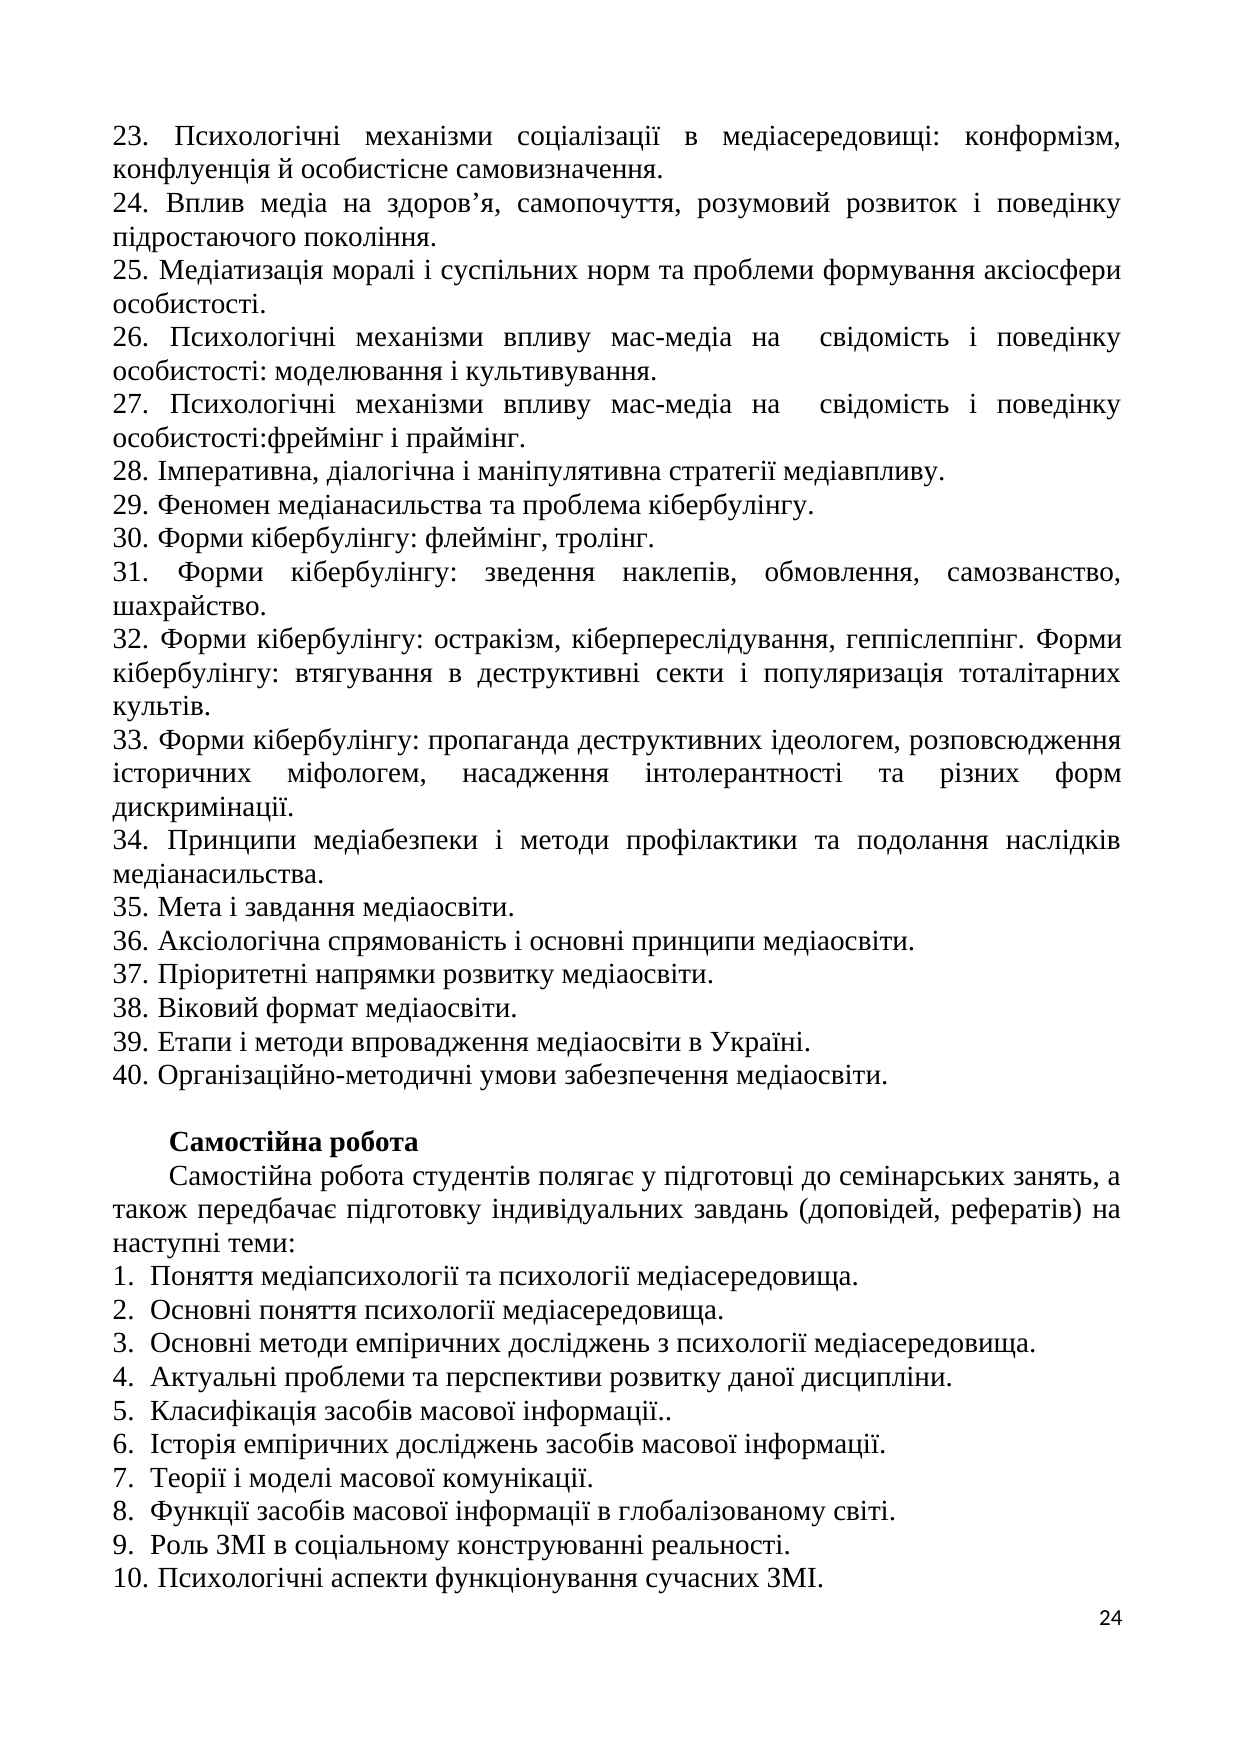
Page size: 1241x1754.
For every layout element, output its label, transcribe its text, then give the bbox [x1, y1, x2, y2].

list Етапи і методи впровадження медіаосвіти в Україні. [112, 1024, 1122, 1057]
list Історія емпіричних досліджень засобів масової інформації. [112, 1426, 1122, 1460]
list Аксіологічна спрямованість і основні принципи медіаосвіти. [112, 923, 1122, 957]
list Пріоритетні напрямки розвитку медіаосвіти. [112, 957, 1122, 990]
list Форми кібербулінгу: флеймінг, тролінг. [112, 521, 1122, 554]
list Основні методи емпіричних досліджень з психології медіасередовища. [112, 1326, 1122, 1359]
list Віковий формат медіаосвіти. [112, 990, 1122, 1024]
list Організаційно-методичні умови забезпечення медіаосвіти. [112, 1057, 1122, 1091]
list Вплив медіа на здоров’я, самопочуття, розумовий розвиток і поведінку підростаючого покоління. [112, 185, 1122, 252]
list Медіатизація моралі і суспільних норм та проблеми формування аксіосфери особистості. [112, 252, 1122, 319]
list Функції засобів масової інформації в глобалізованому світі. [112, 1493, 1122, 1527]
text Самостійна робота студентів полягає у підготовці до семінарських занять, а також передбачає підготовку індивідуальних завдань (доповідей, рефератів) на наступні теми: [112, 1158, 1122, 1258]
list Поняття медіапсихології та психології медіасередовища. [112, 1258, 1122, 1292]
list Теорії і моделі масової комунікації. [112, 1460, 1122, 1493]
list Роль ЗМІ в соціальному конструюванні реальності. [112, 1527, 1122, 1560]
list Форми кібербулінгу: остракізм, кіберпереслідування, геппіслеппінг. Форми кібербулінгу: втягування в деструктивні секти і популяризація тоталітарних культів. [112, 621, 1122, 722]
list Принципи медіабезпеки і методи профілактики та подолання наслідків медіанасильства. [112, 822, 1122, 889]
list Актуальні проблеми та перспективи розвитку даної дисципліни. [112, 1359, 1122, 1393]
list Феномен медіанасильства та проблема кібербулінгу. [112, 487, 1122, 521]
text Самостійна робота [112, 1124, 1122, 1158]
list Мета і завдання медіаосвіти. [112, 889, 1122, 923]
list Класифікація засобів масової інформації.. [112, 1393, 1122, 1426]
list Психологічні механізми соціалізації в медіасередовищі: конформізм, конфлуенція й особистісне самовизначення. [112, 118, 1122, 185]
list Імперативна, діалогічна і маніпулятивна стратегії медіавпливу. [112, 453, 1122, 487]
list Основні поняття психології медіасередовища. [112, 1292, 1122, 1326]
list Форми кібербулінгу: зведення наклепів, обмовлення, самозванство, шахрайство. [112, 554, 1122, 621]
list Психологічні механізми впливу мас-медіа на свідомість і поведінку особистості:фреймінг і праймінг. [112, 386, 1122, 453]
list Форми кібербулінгу: пропаганда деструктивних ідеологем, розповсюдження історичних міфологем, насадження інтолерантності та різних форм дискримінації. [112, 722, 1122, 822]
list Психологічні аспекти функціонування сучасних ЗМІ. [112, 1560, 1122, 1594]
list Психологічні механізми впливу мас-медіа на свідомість і поведінку особистості: моделювання і культивування. [112, 319, 1122, 386]
